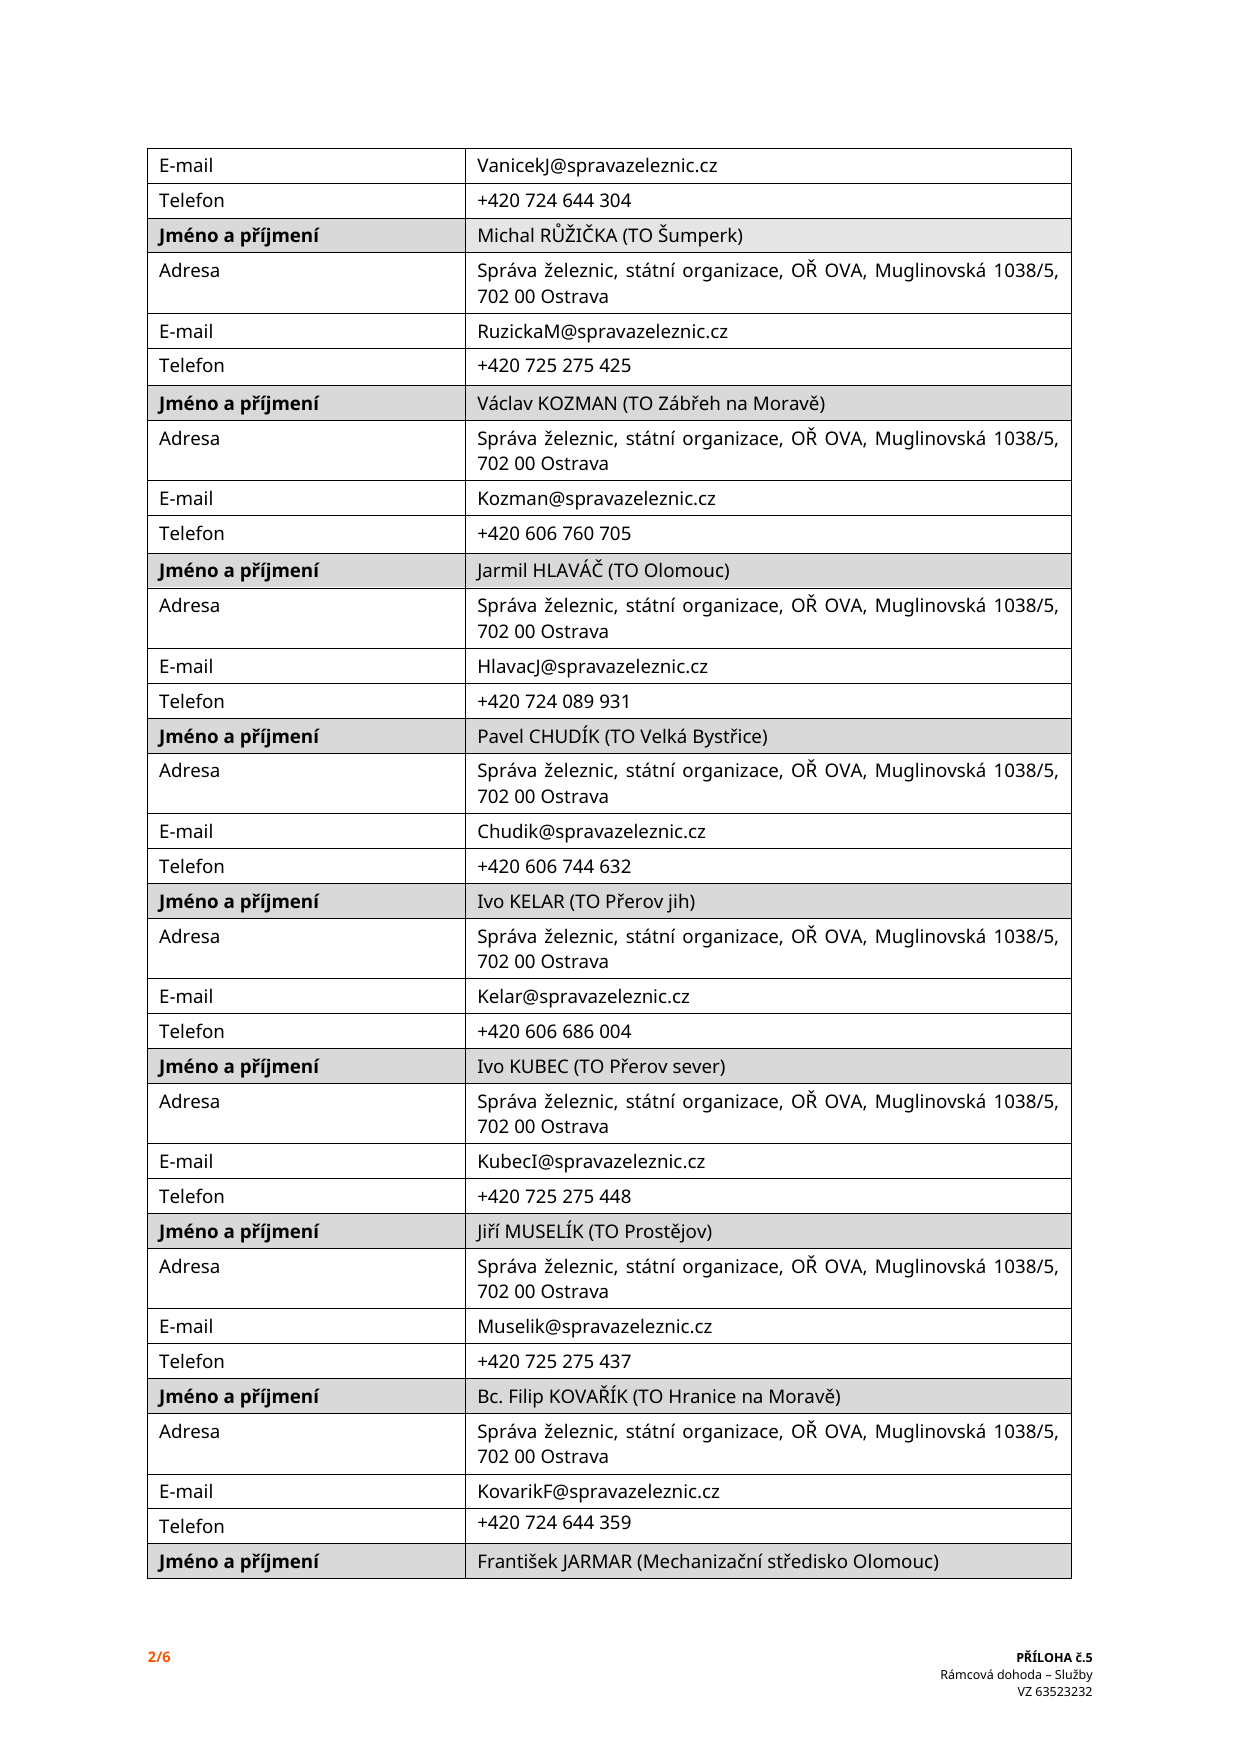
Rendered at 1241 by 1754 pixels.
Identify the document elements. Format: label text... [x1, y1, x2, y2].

table_cell Telefon [148, 849, 465, 883]
table_cell Správa železnic, státní organizace, OŘ OVA, Muglinovská 1038/5, 702 00 Ostrava [466, 1249, 1071, 1308]
table_cell Telefon [148, 1014, 465, 1048]
table_cell Telefon [148, 684, 465, 718]
table_cell Chudik@spravazeleznic.cz [466, 814, 1071, 848]
table_cell Adresa [148, 1084, 465, 1143]
table_cell E-mail [148, 814, 465, 848]
table_cell Jarmil HLAVÁČ (TO Olomouc) [466, 554, 1071, 587]
table_cell Kozman@spravazeleznic.cz [466, 481, 1071, 515]
table_cell František JARMAR (Mechanizační středisko Olomouc) [466, 1544, 1071, 1578]
table_cell Správa železnic, státní organizace, OŘ OVA, Muglinovská 1038/5, 702 00 Ostrava [466, 754, 1071, 813]
table_cell VanicekJ@spravazeleznic.cz [466, 149, 1071, 182]
table_cell Adresa [148, 1414, 465, 1473]
table_cell Pavel CHUDÍK (TO Velká Bystřice) [466, 719, 1071, 753]
table_cell Jméno a příjmení [148, 1544, 465, 1578]
table_cell E-mail [148, 314, 465, 348]
table_cell E-mail [148, 649, 465, 683]
table_cell Jméno a příjmení [148, 719, 465, 753]
table_cell Adresa [148, 754, 465, 813]
table_cell HlavacJ@spravazeleznic.cz [466, 649, 1071, 683]
table_cell RuzickaM@spravazeleznic.cz [466, 314, 1071, 348]
table_cell Adresa [148, 919, 465, 978]
table_cell Jméno a příjmení [148, 1379, 465, 1413]
table_cell +420 725 275 425 [466, 349, 1071, 385]
table_cell E-mail [148, 481, 465, 515]
table_cell Jméno a příjmení [148, 1214, 465, 1248]
table_cell Václav KOZMAN (TO Zábřeh na Moravě) [466, 386, 1071, 420]
table_cell +420 725 275 448 [466, 1179, 1071, 1213]
table_cell Telefon [148, 1179, 465, 1213]
table_cell Jiří MUSELÍK (TO Prostějov) [466, 1214, 1071, 1248]
table_cell E-mail [148, 1475, 465, 1508]
table_cell Muselik@spravazeleznic.cz [466, 1309, 1071, 1343]
table_cell +420 606 760 705 [466, 516, 1071, 553]
table_cell +420 724 644 304 [466, 184, 1071, 217]
table_cell Správa železnic, státní organizace, OŘ OVA, Muglinovská 1038/5, 702 00 Ostrava [466, 1084, 1071, 1143]
table_cell Telefon [148, 1509, 465, 1543]
table_cell +420 724 644 359 [466, 1509, 1071, 1543]
table_cell Jméno a příjmení [148, 219, 465, 252]
table_cell Telefon [148, 349, 465, 385]
table_cell Správa železnic, státní organizace, OŘ OVA, Muglinovská 1038/5, 702 00 Ostrava [466, 589, 1071, 648]
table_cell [466, 253, 1071, 313]
table_cell Michal RŮŽIČKA (TO Šumperk) [466, 219, 1071, 252]
table_cell E-mail [148, 1309, 465, 1343]
table_cell Správa železnic, státní organizace, OŘ OVA, Muglinovská 1038/5, 702 00 Ostrava [466, 421, 1071, 480]
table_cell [466, 1414, 1071, 1473]
table_cell Telefon [148, 184, 465, 217]
table_cell E-mail [148, 149, 465, 182]
table_cell E-mail [148, 979, 465, 1013]
table_cell Kelar@spravazeleznic.cz [466, 979, 1071, 1013]
table_cell Telefon [148, 1344, 465, 1378]
table_cell +420 725 275 437 [466, 1344, 1071, 1378]
table_cell Jméno a příjmení [148, 1049, 465, 1083]
table_cell Jméno a příjmení [148, 386, 465, 420]
table_cell Ivo KUBEC (TO Přerov sever) [466, 1049, 1071, 1083]
table_cell Jméno a příjmení [148, 884, 465, 918]
table_cell E-mail [148, 1144, 465, 1178]
table_cell Adresa [148, 253, 465, 313]
table_cell Adresa [148, 421, 465, 480]
table_cell +420 606 744 632 [466, 849, 1071, 883]
table_cell Adresa [148, 1249, 465, 1308]
table_cell KubecI@spravazeleznic.cz [466, 1144, 1071, 1178]
table_cell Ivo KELAR (TO Přerov jih) [466, 884, 1071, 918]
table_cell +420 606 686 004 [466, 1014, 1071, 1048]
table_cell KovarikF@spravazeleznic.cz [466, 1475, 1071, 1508]
table_cell Bc. Filip KOVAŘÍK (TO Hranice na Moravě) [466, 1379, 1071, 1413]
table_cell Správa železnic, státní organizace, OŘ OVA, Muglinovská 1038/5, 702 00 Ostrava [466, 919, 1071, 978]
table_cell +420 724 089 931 [466, 684, 1071, 718]
table_cell Adresa [148, 589, 465, 648]
table_cell Telefon [148, 516, 465, 553]
table_cell Jméno a příjmení [148, 554, 465, 587]
